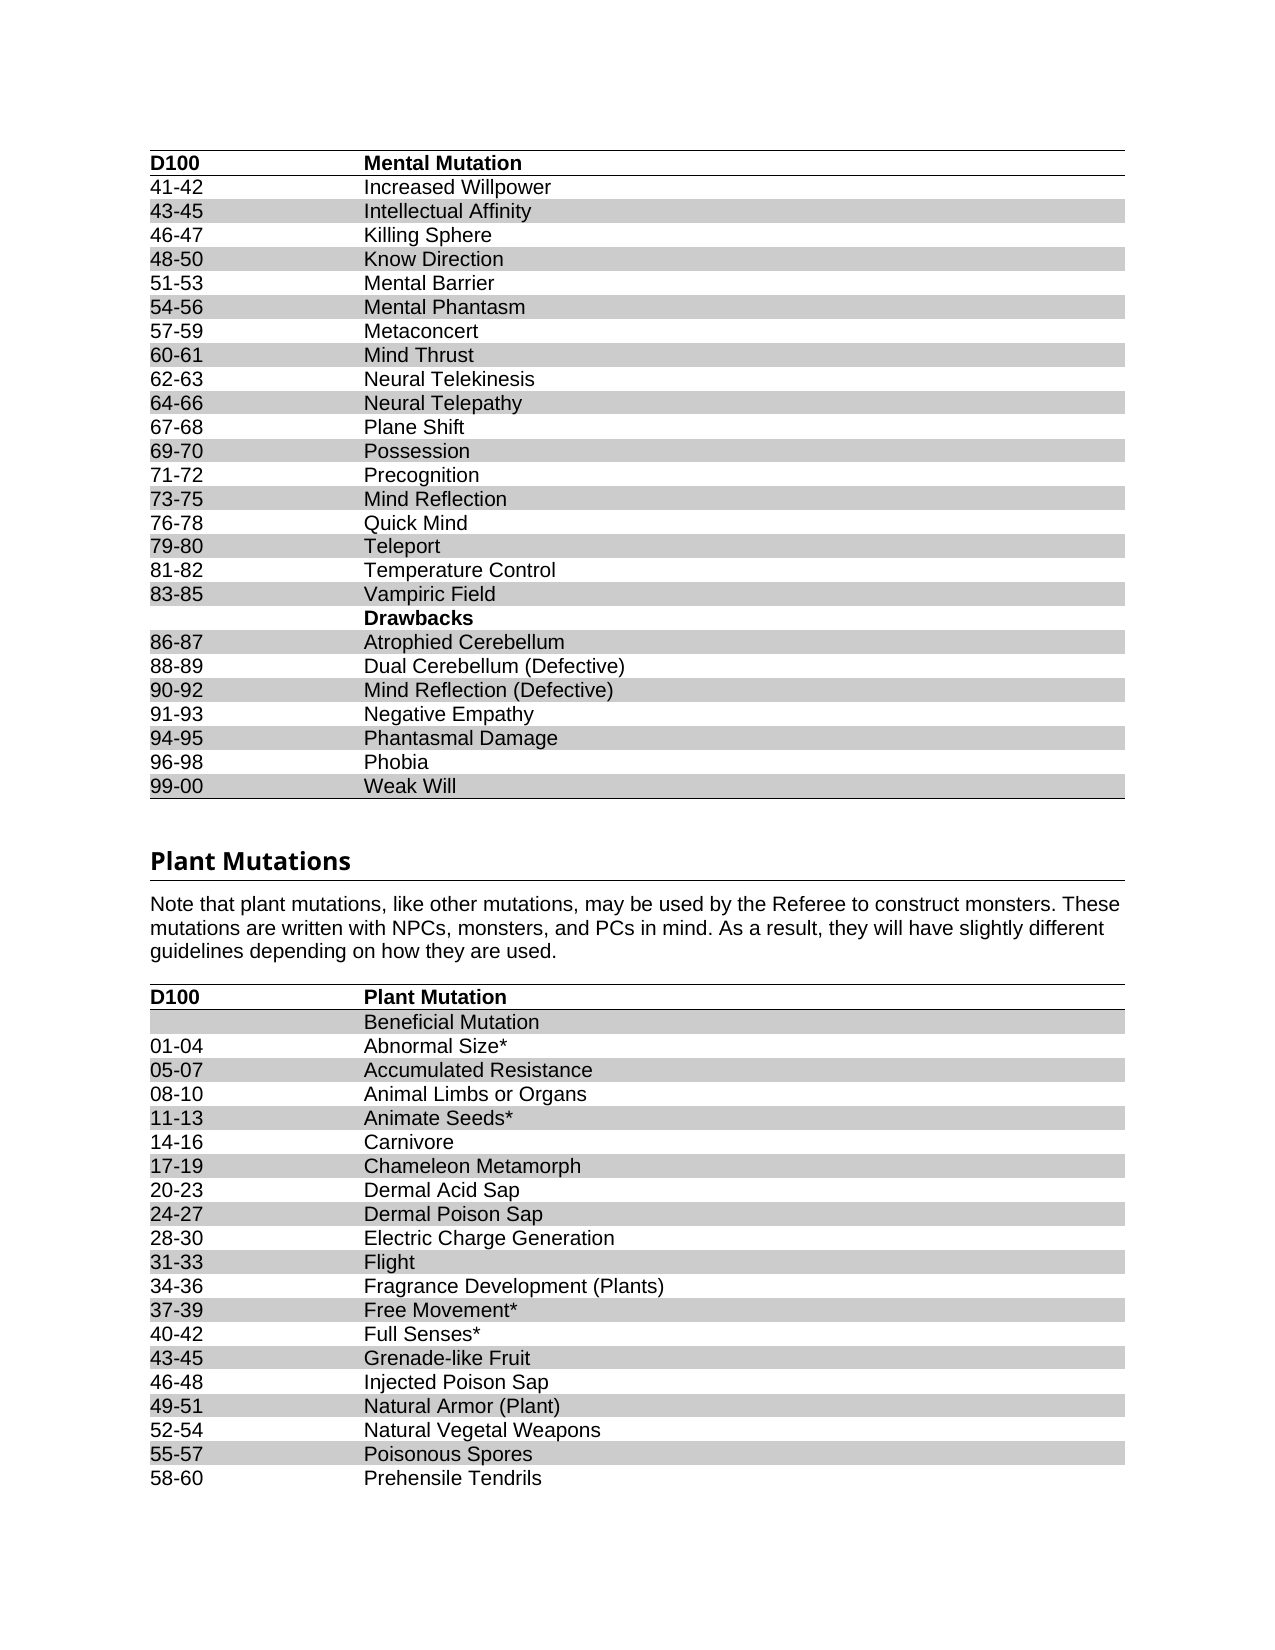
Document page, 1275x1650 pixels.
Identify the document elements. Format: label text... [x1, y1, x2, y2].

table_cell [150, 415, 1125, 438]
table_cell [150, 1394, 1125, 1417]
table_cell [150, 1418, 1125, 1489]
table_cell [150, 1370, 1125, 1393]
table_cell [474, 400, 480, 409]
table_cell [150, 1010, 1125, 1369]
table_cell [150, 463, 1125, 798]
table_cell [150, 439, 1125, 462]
text Note that plant mutations, like other mutations, may be used by the Referee to construct monsters. These mutations are written with NPCs, monsters, and PCs in mind. As a result, they will have slightly different guidelines depending on how they are used. [150, 891, 1125, 963]
subtitle Plant Mutations [150, 844, 1125, 880]
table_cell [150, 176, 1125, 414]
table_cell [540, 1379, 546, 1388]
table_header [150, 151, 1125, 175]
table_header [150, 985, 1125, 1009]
